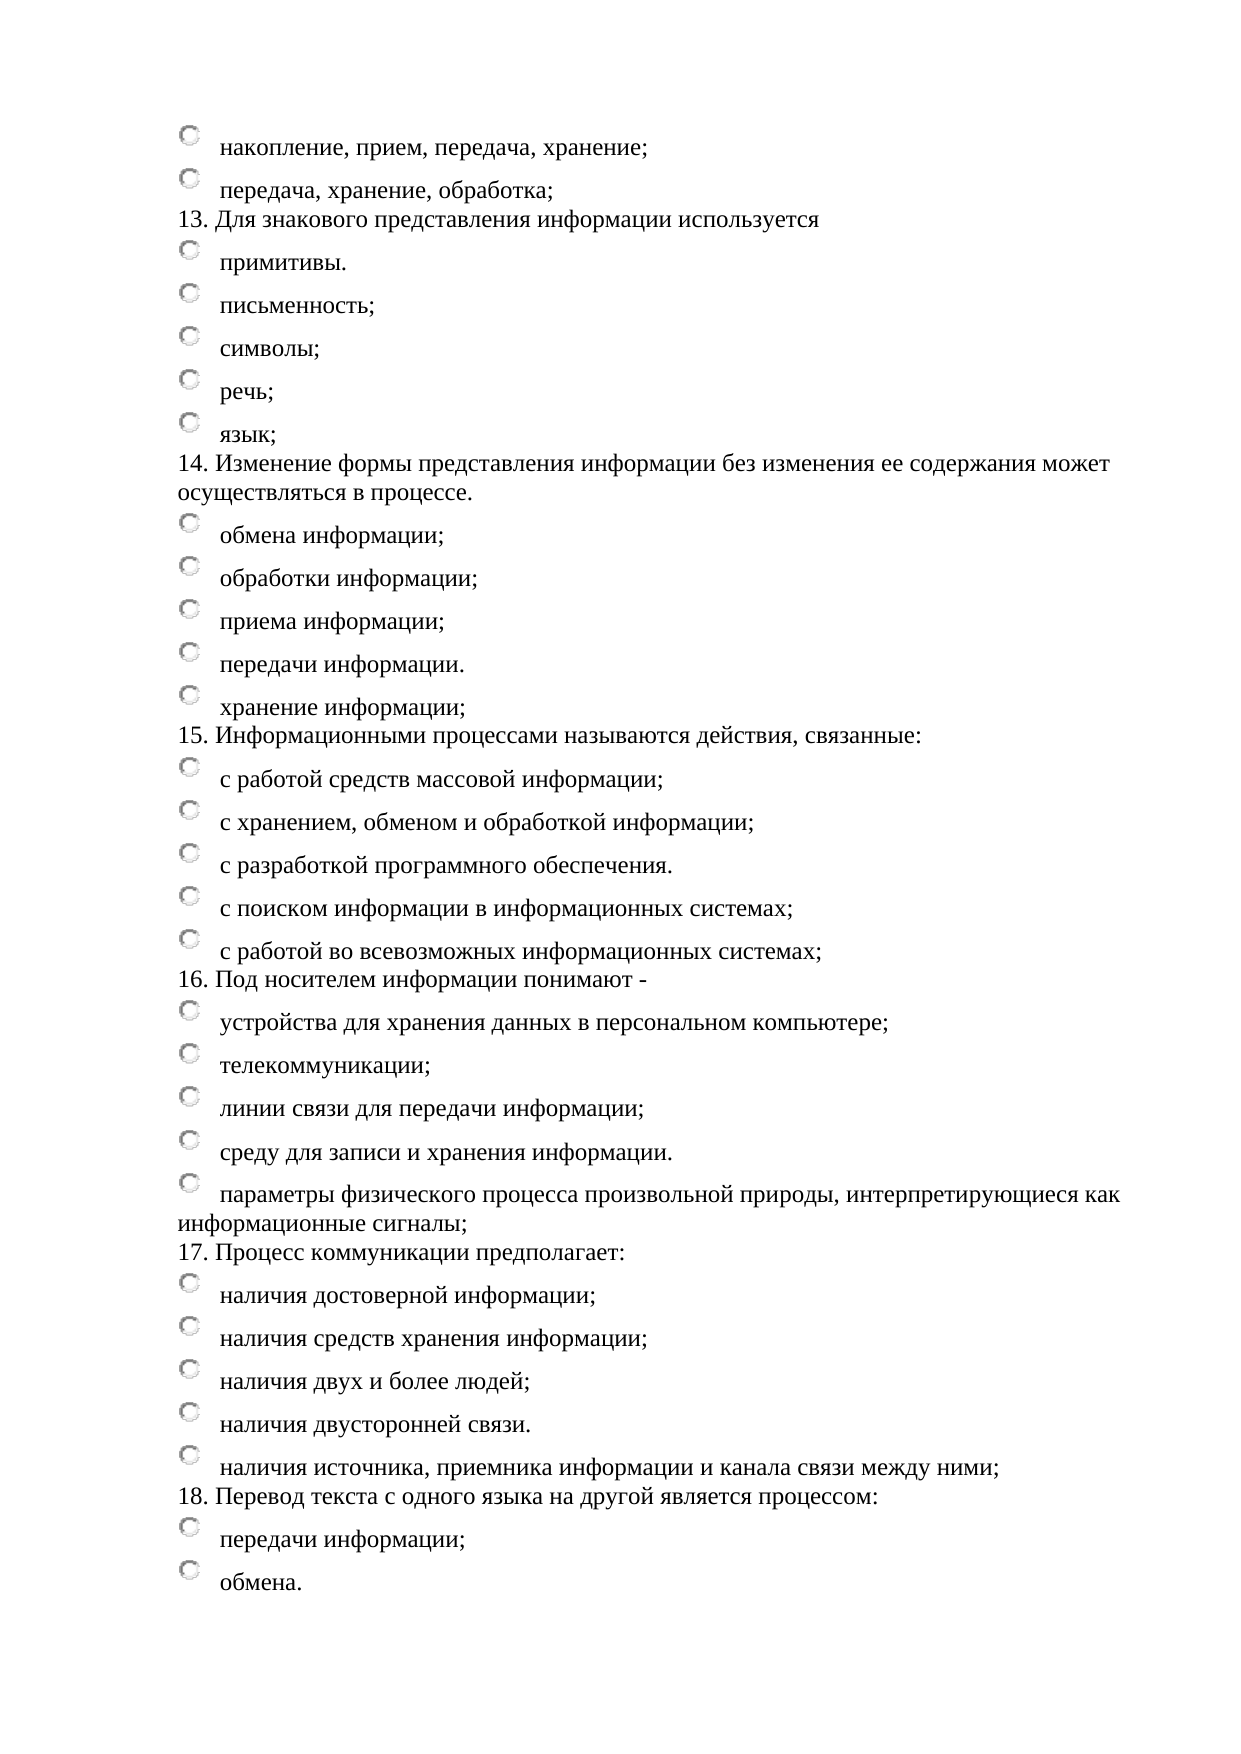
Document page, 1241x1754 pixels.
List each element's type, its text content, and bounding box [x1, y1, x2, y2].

text передача, хранение, обработка; [177, 161, 1152, 204]
text 17. Процесс коммуникации предполагает: [177, 1237, 1152, 1266]
text хранение информации; [177, 678, 1152, 721]
text с разработкой программного обеспечения. [177, 835, 1152, 878]
text обмена. [177, 1553, 1152, 1596]
text параметры физического процесса произвольной природы, интерпретирующиеся как информационные сигналы; [177, 1165, 1152, 1237]
text передачи информации. [177, 634, 1152, 678]
text приема информации; [177, 592, 1152, 634]
text передачи информации; [177, 1510, 1152, 1553]
text с работой средств массовой информации; [177, 749, 1152, 792]
text 14. Изменение формы представления информации без изменения ее содержания может осуществляться в процессе. [177, 448, 1152, 506]
text с хранением, обменом и обработкой информации; [177, 792, 1152, 835]
text линии связи для передачи информации; [177, 1079, 1152, 1122]
text речь; [177, 362, 1152, 405]
text 15. Информационными процессами называются действия, связанные: [177, 721, 1152, 749]
text с поиском информации в информационных системах; [177, 878, 1152, 921]
text накопление, прием, передача, хранение; [177, 118, 1152, 161]
text 16. Под носителем информации понимают - [177, 964, 1152, 993]
text примитивы. [177, 233, 1152, 276]
text обмена информации; [177, 506, 1152, 548]
text обработки информации; [177, 548, 1152, 592]
text устройства для хранения данных в персональном компьютере; [177, 993, 1152, 1036]
text 18. Перевод текста с одного языка на другой является процессом: [177, 1481, 1152, 1510]
text наличия достоверной информации; [177, 1266, 1152, 1309]
text наличия двусторонней связи. [177, 1395, 1152, 1438]
text среду для записи и хранения информации. [177, 1122, 1152, 1165]
text наличия двух и более людей; [177, 1352, 1152, 1395]
text наличия средств хранения информации; [177, 1309, 1152, 1352]
text наличия источника, приемника информации и канала связи между ними; [177, 1438, 1152, 1481]
text телекоммуникации; [177, 1036, 1152, 1079]
text 13. Для знакового представления информации используется [177, 204, 1152, 233]
text язык; [177, 405, 1152, 448]
text символы; [177, 319, 1152, 362]
text с работой во всевозможных информационных системах; [177, 921, 1152, 964]
text письменность; [177, 276, 1152, 319]
